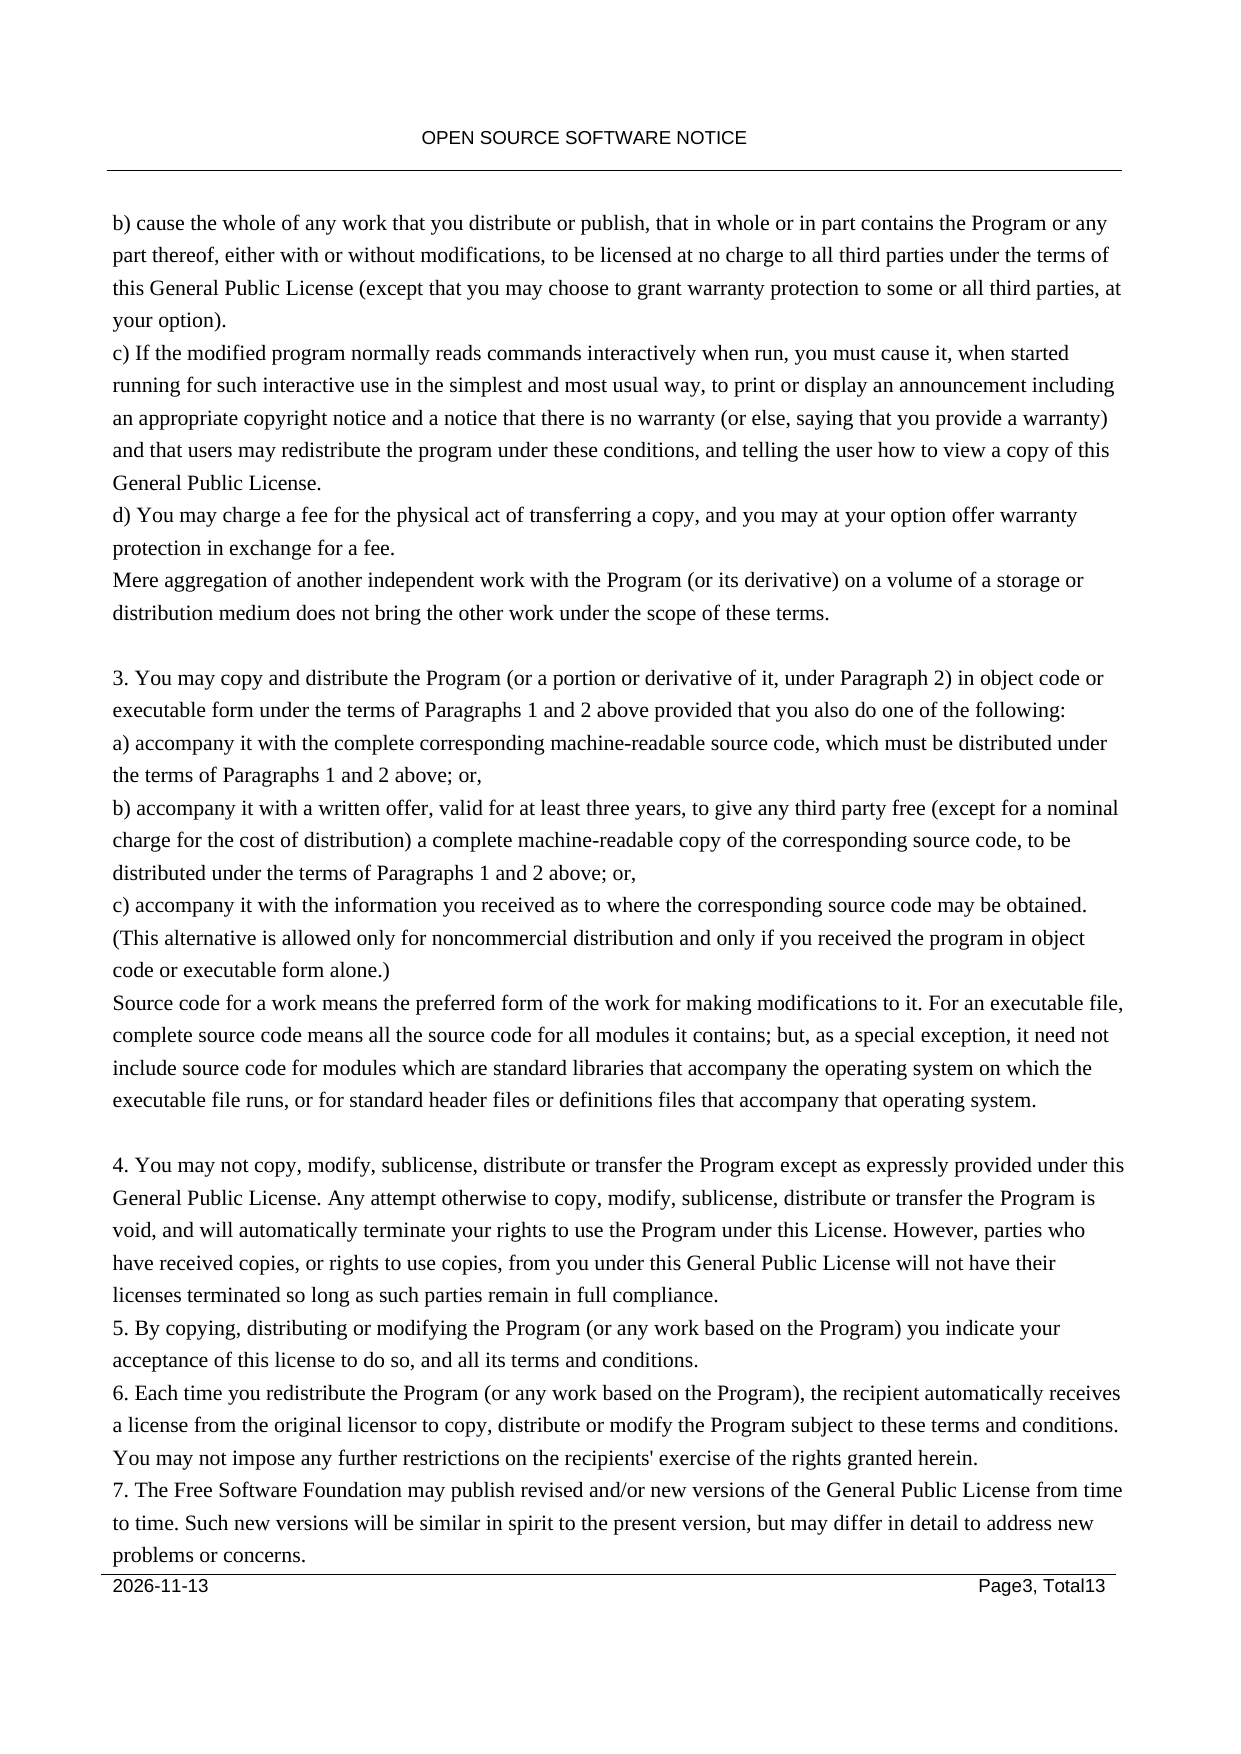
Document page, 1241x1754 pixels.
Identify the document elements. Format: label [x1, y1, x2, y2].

text [112, 206, 1128, 1571]
